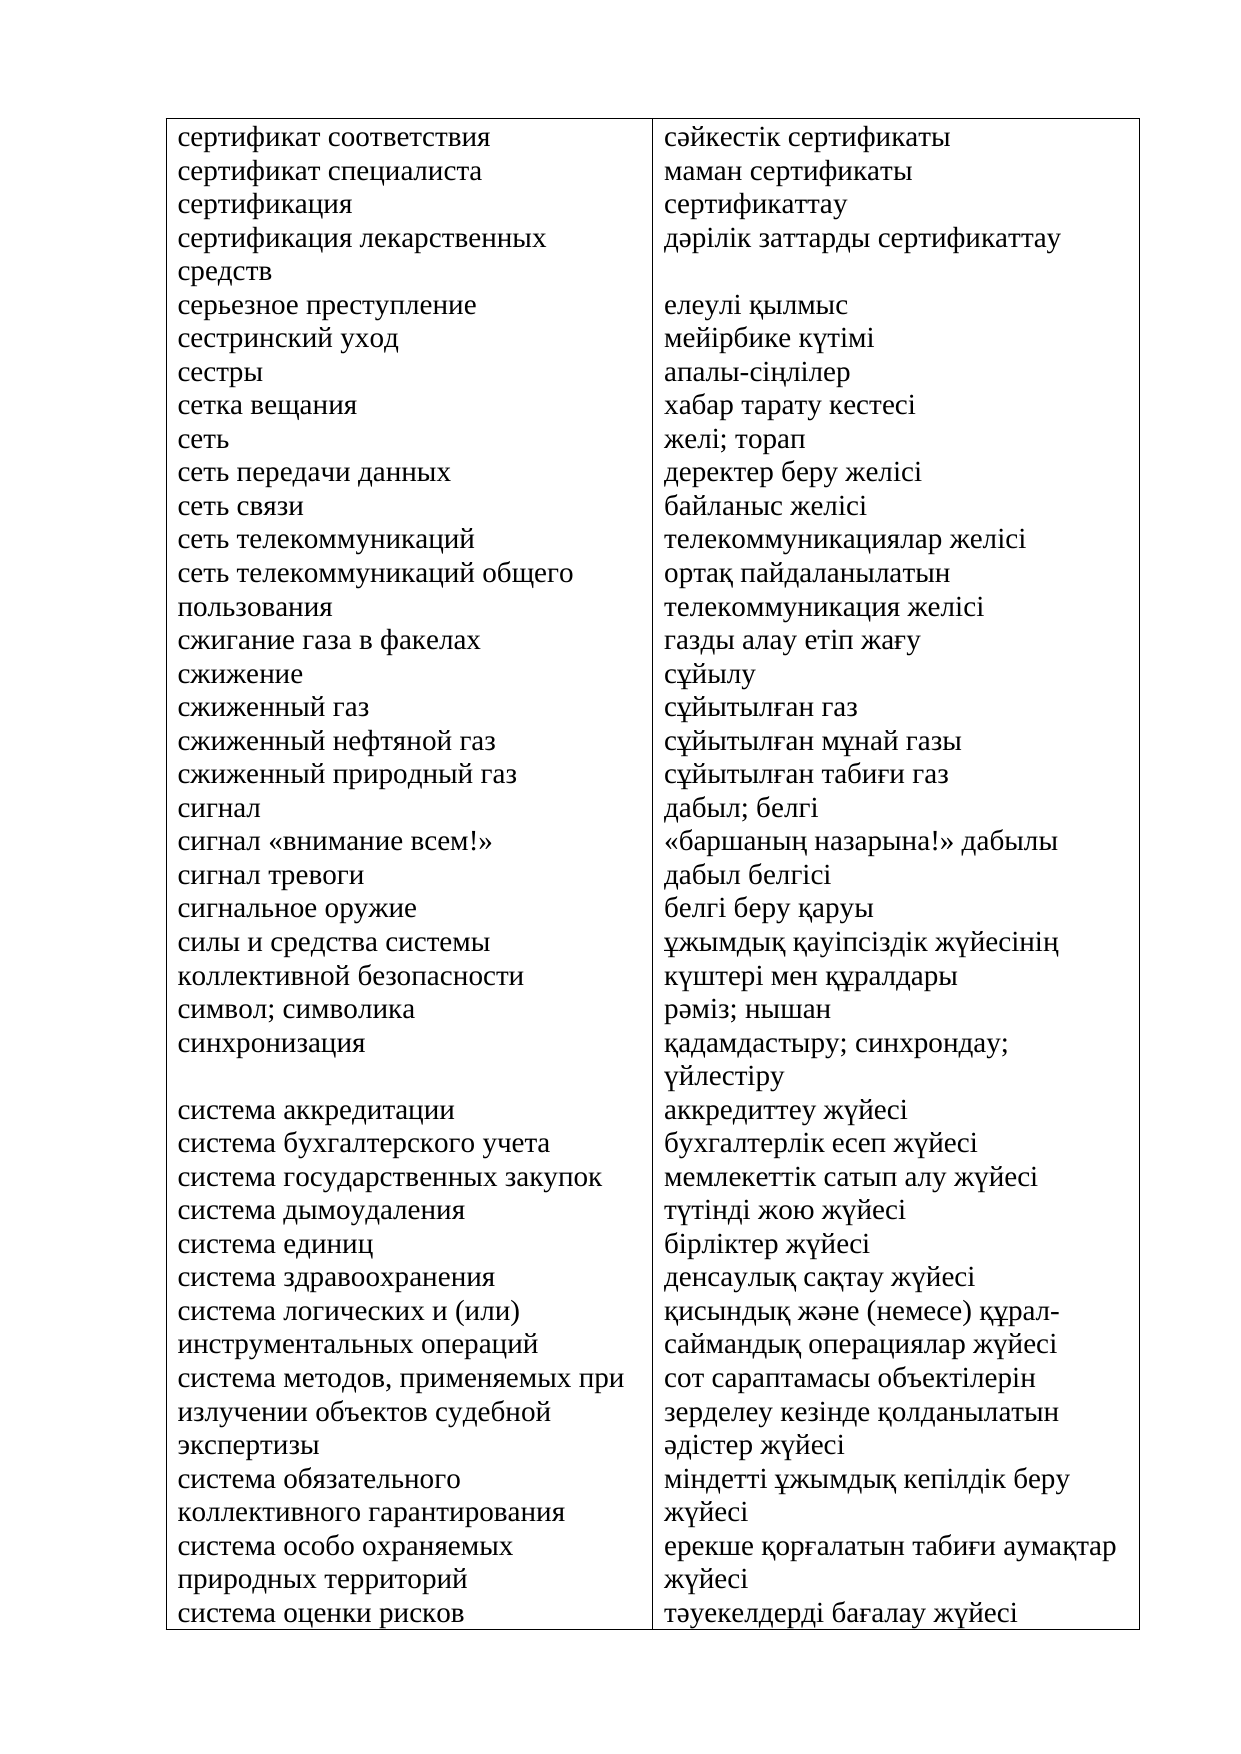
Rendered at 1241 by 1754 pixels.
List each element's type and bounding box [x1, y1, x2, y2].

table_header [653, 119, 1139, 1628]
table_header [167, 119, 652, 1628]
